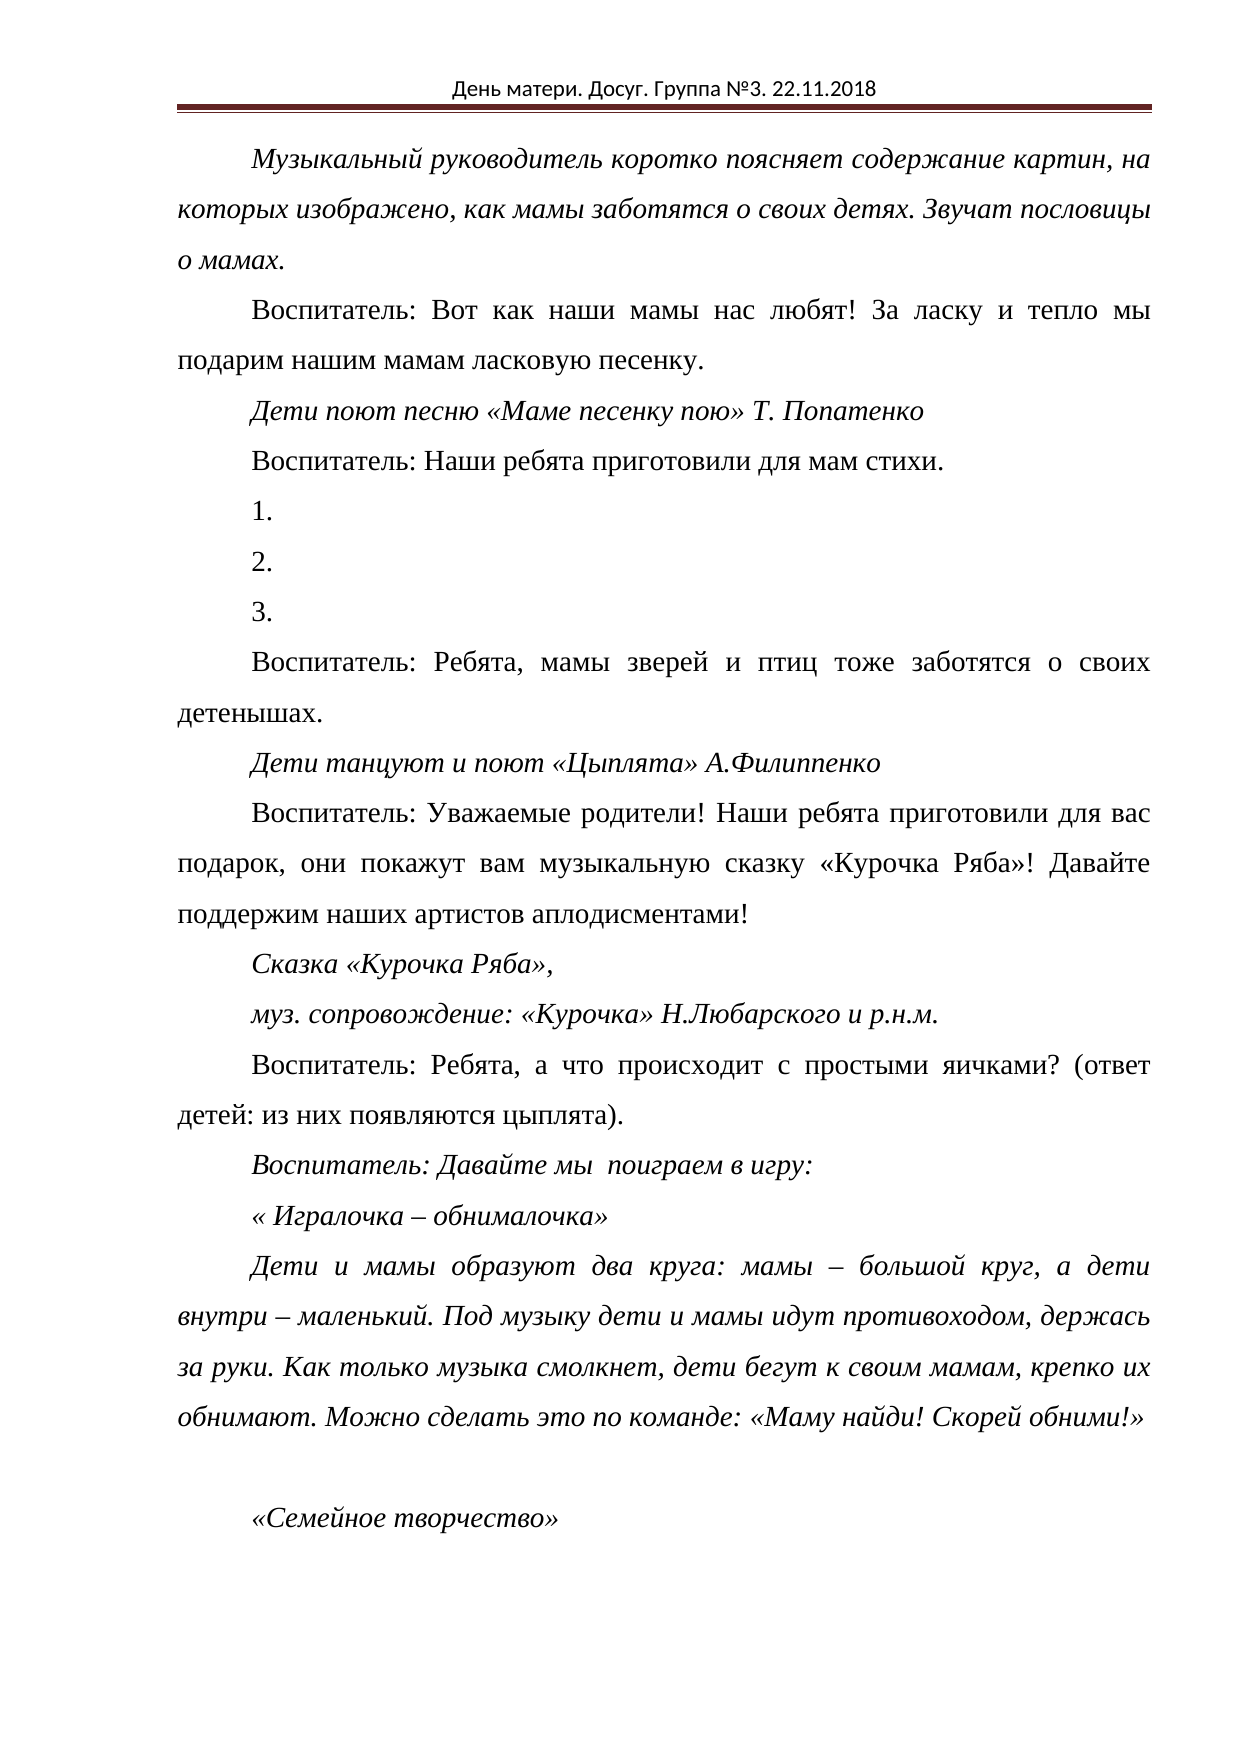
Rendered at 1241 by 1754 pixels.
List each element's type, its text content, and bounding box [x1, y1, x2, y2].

text Воспитатель: Наши ребята приготовили для мам стихи. [177, 443, 1152, 477]
text Воспитатель: Давайте мы поиграем в игру: [177, 1147, 1152, 1181]
text Воспитатель: Ребята, мамы зверей и птиц тоже заботятся о своих детенышах. [177, 644, 1152, 728]
text Воспитатель: Ребята, а что происходит с простыми яичками? (ответ детей: из них появляются цыплята). [177, 1047, 1152, 1131]
text « Игралочка – обнималочка» [177, 1198, 1152, 1231]
text Сказка «Курочка Ряба», [177, 946, 1152, 980]
text Воспитатель: Уважаемые родители! Наши ребята приготовили для вас подарок, они покажут вам музыкальную сказку «Курочка Ряба»! Давайте поддержим наших артистов аплодисментами! [177, 795, 1152, 929]
text 3. [177, 594, 1152, 628]
text Воспитатель: Вот как наши мамы нас любят! За ласку и тепло мы подарим нашим мамам ласковую песенку. [177, 292, 1152, 376]
text «Семейное творчество» [177, 1500, 1152, 1533]
text Музыкальный руководитель коротко поясняет содержание картин, на которых изображено, как мамы заботятся о своих детях. Звучат пословицы о мамах. [177, 141, 1152, 275]
text 2. [177, 544, 1152, 577]
text 1. [177, 493, 1152, 527]
text Дети и мамы образуют два круга: мамы – большой круг, а дети внутри – маленький. Под музыку дети и мамы идут противоходом, держась за руки. Как только музыка смолкнет, дети бегут к своим мамам, крепко их обнимают. Можно сделать это по команде: «Маму найди! Скорей обними!» [177, 1248, 1152, 1433]
text муз. сопровождение: «Курочка» Н.Любарского и р.н.м. [177, 997, 1152, 1030]
text Дети танцуют и поют «Цыплята» А.Филиппенко [177, 745, 1152, 778]
text Дети поют песню «Маме песенку пою» Т. Попатенко [177, 393, 1152, 426]
